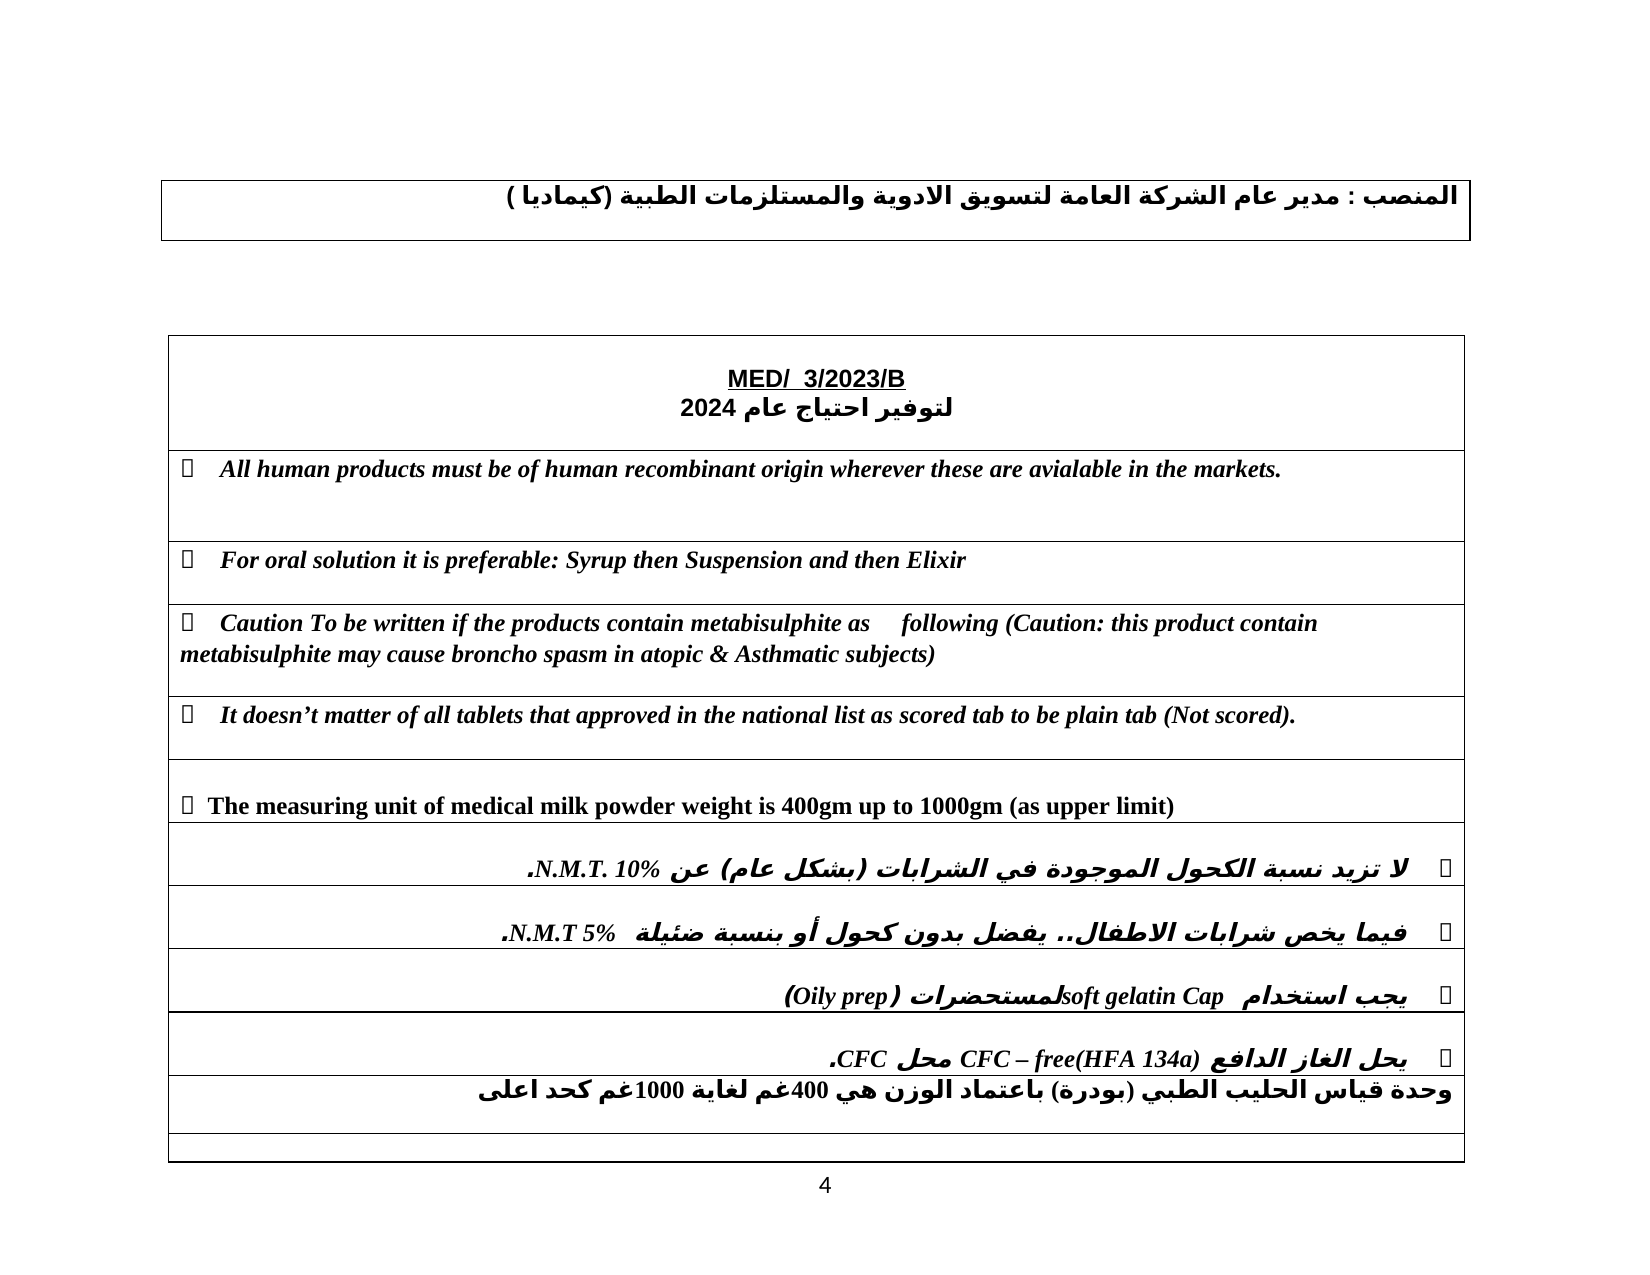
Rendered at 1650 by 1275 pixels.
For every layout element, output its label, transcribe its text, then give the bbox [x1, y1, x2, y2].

table_header MED/ 3/2023/B لتوفير احتياج عام 2024 [169, 336, 1464, 450]
table_cell  All human products must be of human recombinant origin wherever these are avialable in the markets. [169, 451, 1464, 541]
table_cell  The measuring unit of medical milk powder weight is 400gm up to 1000gm (as upper limit) [169, 760, 1464, 822]
table_cell  لا تزيد نسبة الكحول الموجودة في الشرابات (بشكل عام) عن N.M.T. 10%. [169, 823, 1464, 885]
table_cell  يجب استخدام soft gelatin Capلمستحضرات (Oily prep) [169, 949, 1464, 1011]
table_cell  For oral solution it is preferable: Syrup then Suspension and then Elixir [169, 542, 1464, 604]
table_cell المنصب : مدير عام الشركة العامة لتسويق الادوية والمستلزمات الطبية (كيماديا ) [162, 181, 1469, 240]
table_cell  فيما يخص شرابات الاطفال.. يفضل بدون كحول أو بنسبة ضئيلة N.M.T 5%. [169, 886, 1464, 948]
table_cell وحدة قياس الحليب الطبي (بودرة) باعتماد الوزن هي 400غم لغاية 1000غم كحد اعلى [169, 1076, 1464, 1132]
table_cell  It doesn’t matter of all tablets that approved in the national list as scored tab to be plain tab (Not scored). [169, 697, 1464, 759]
table_cell  Caution To be written if the products contain metabisulphite as following (Caution: this product contain metabisulphite may cause broncho spasm in atopic & Asthmatic subjects) [169, 605, 1464, 696]
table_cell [169, 1134, 1464, 1161]
table_cell  يحل الغاز الدافع CFC – free(HFA 134a) محل CFC. [169, 1013, 1464, 1074]
